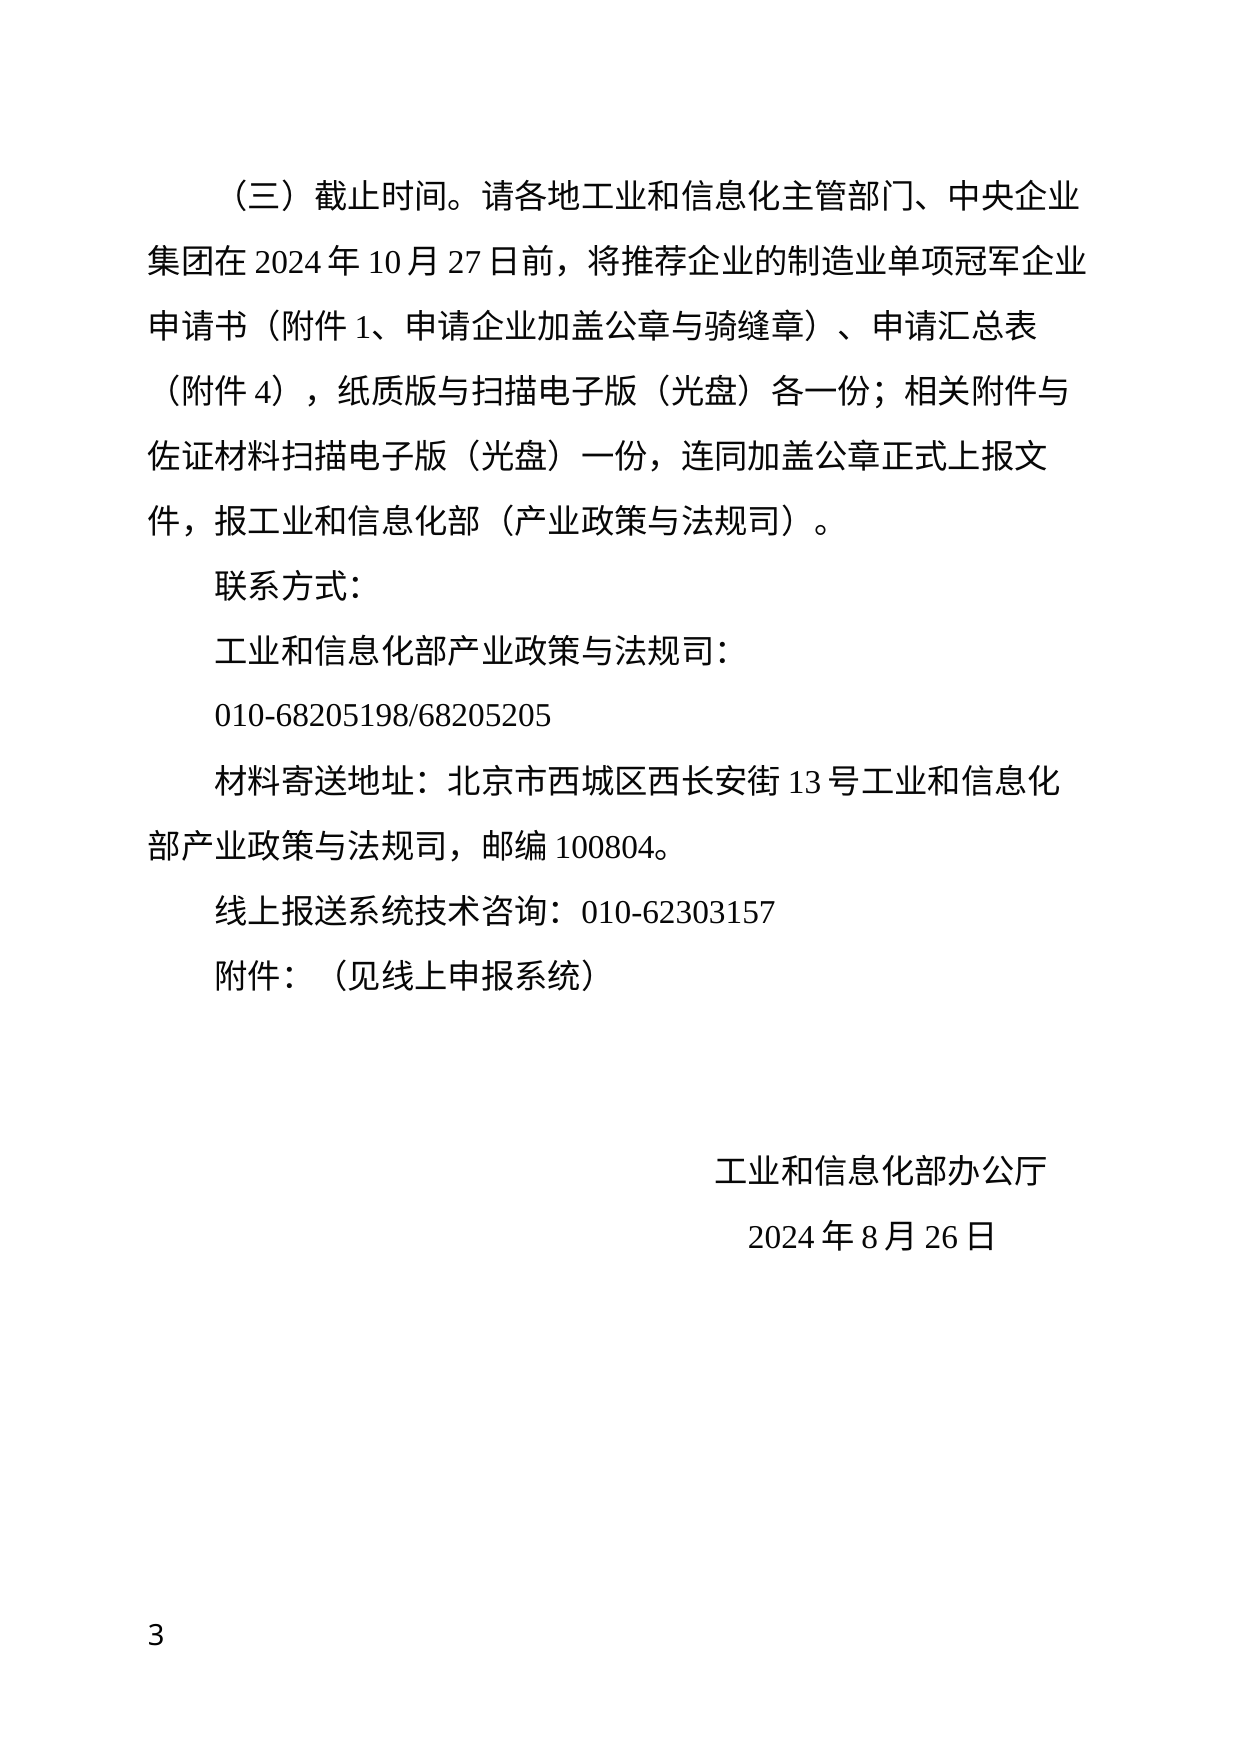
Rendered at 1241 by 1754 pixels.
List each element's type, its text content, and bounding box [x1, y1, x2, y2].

text 工业和信息化部产业政策与法规司： [148, 617, 1092, 682]
text 2024年8月26日 [148, 1202, 1092, 1267]
text 线上报送系统技术咨询：010-62303157 [148, 877, 1092, 942]
text 材料寄送地址：北京市西城区西长安街13号工业和信息化部产业政策与法规司，邮编100804。 [148, 747, 1092, 877]
text 附件：（见线上申报系统） [148, 942, 1092, 1007]
text 联系方式： [148, 552, 1092, 617]
text 010-68205198/68205205 [148, 682, 1092, 747]
text （三）截止时间。请各地工业和信息化主管部门、中央企业集团在2024年10月27日前，将推荐企业的制造业单项冠军企业申请书（附件1、申请企业加盖公章与骑缝章）、申请汇总表（附件4），纸质版与扫描电子版（光盘）各一份；相关附件与佐证材料扫描电子版（光盘）一份，连同加盖公章正式上报文件，报工业和信息化部（产业政策与法规司）。 [148, 162, 1092, 552]
text 工业和信息化部办公厅 [148, 1137, 1092, 1202]
